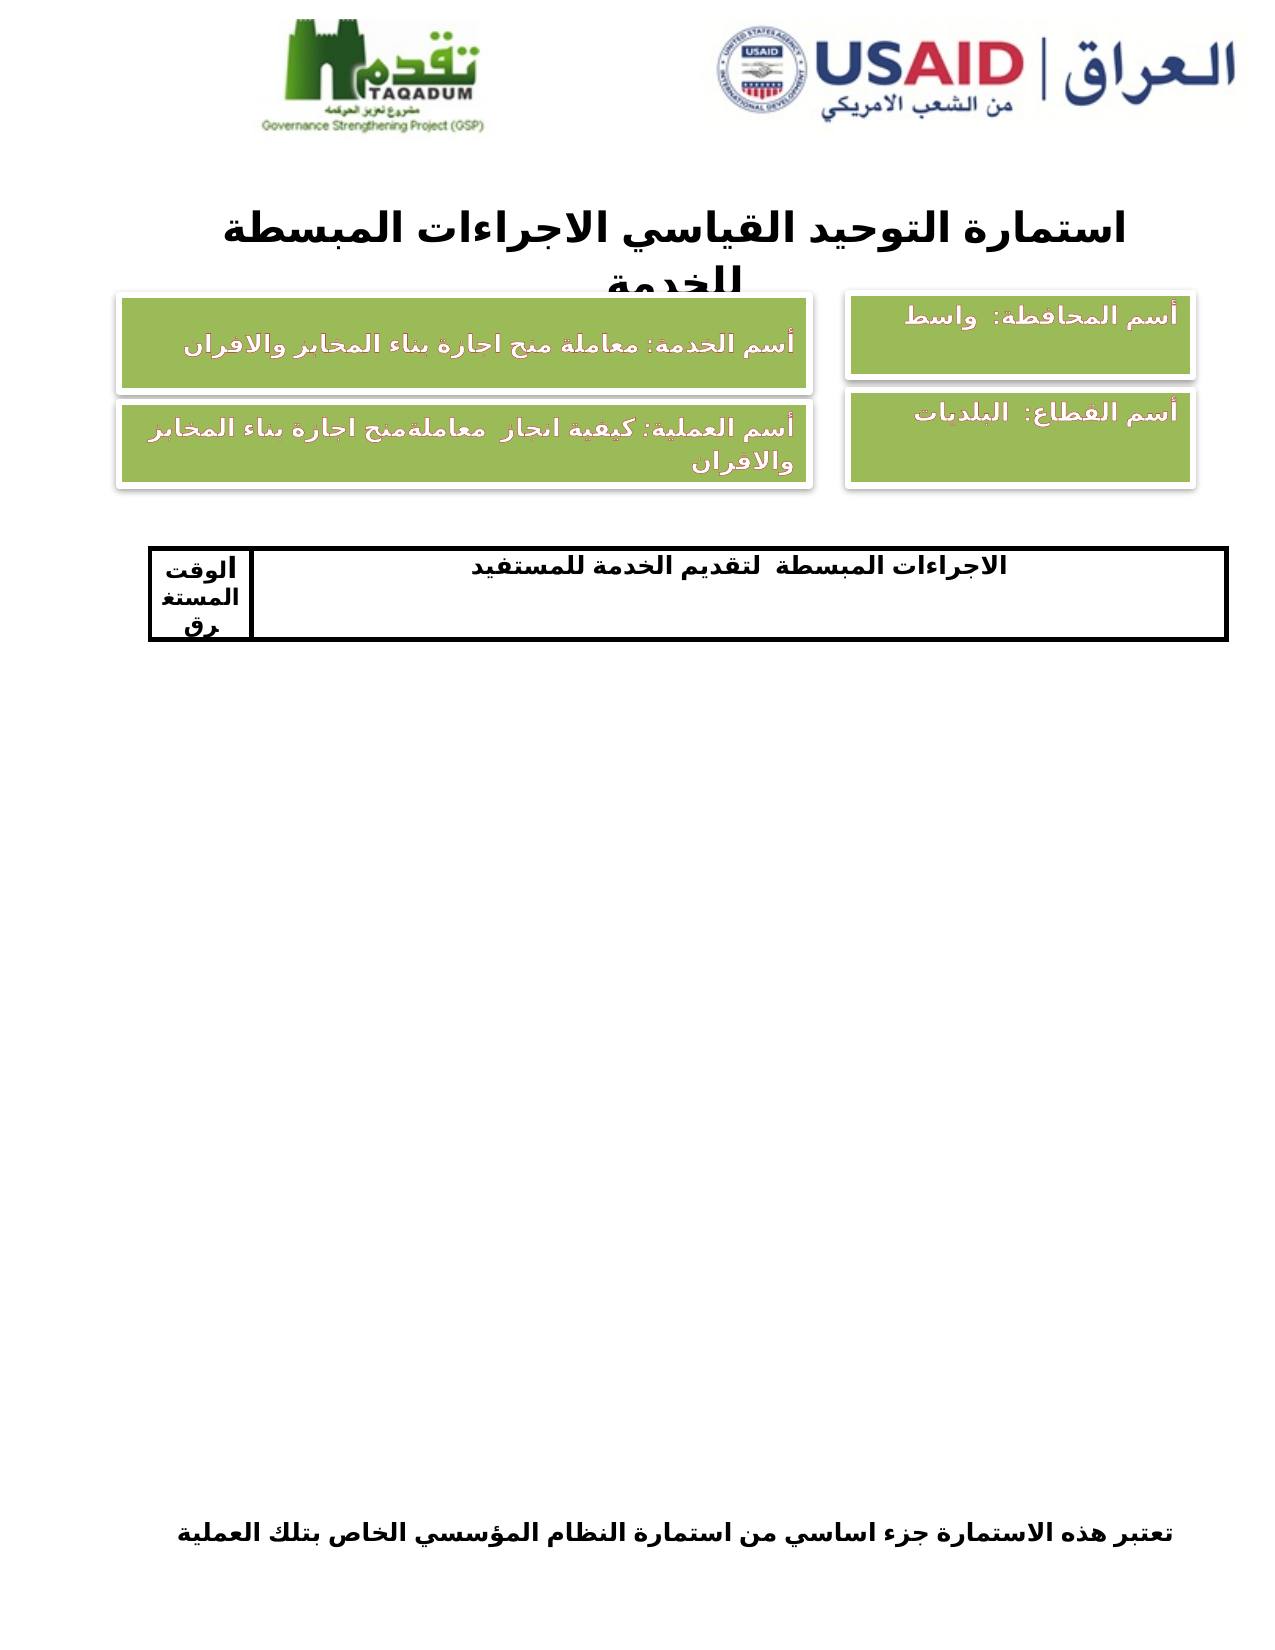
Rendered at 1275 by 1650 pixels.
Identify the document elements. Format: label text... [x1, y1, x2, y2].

picture [253, 19, 502, 140]
table_header الوقت المستغرق [152, 551, 249, 637]
picture [698, 19, 1252, 136]
text استمارة التوحيد القياسي الاجراءات المبسطة للخدمة [150, 203, 1200, 306]
table_header الاجراءات المبسطة لتقديم الخدمة للمستفيد [254, 551, 1224, 637]
